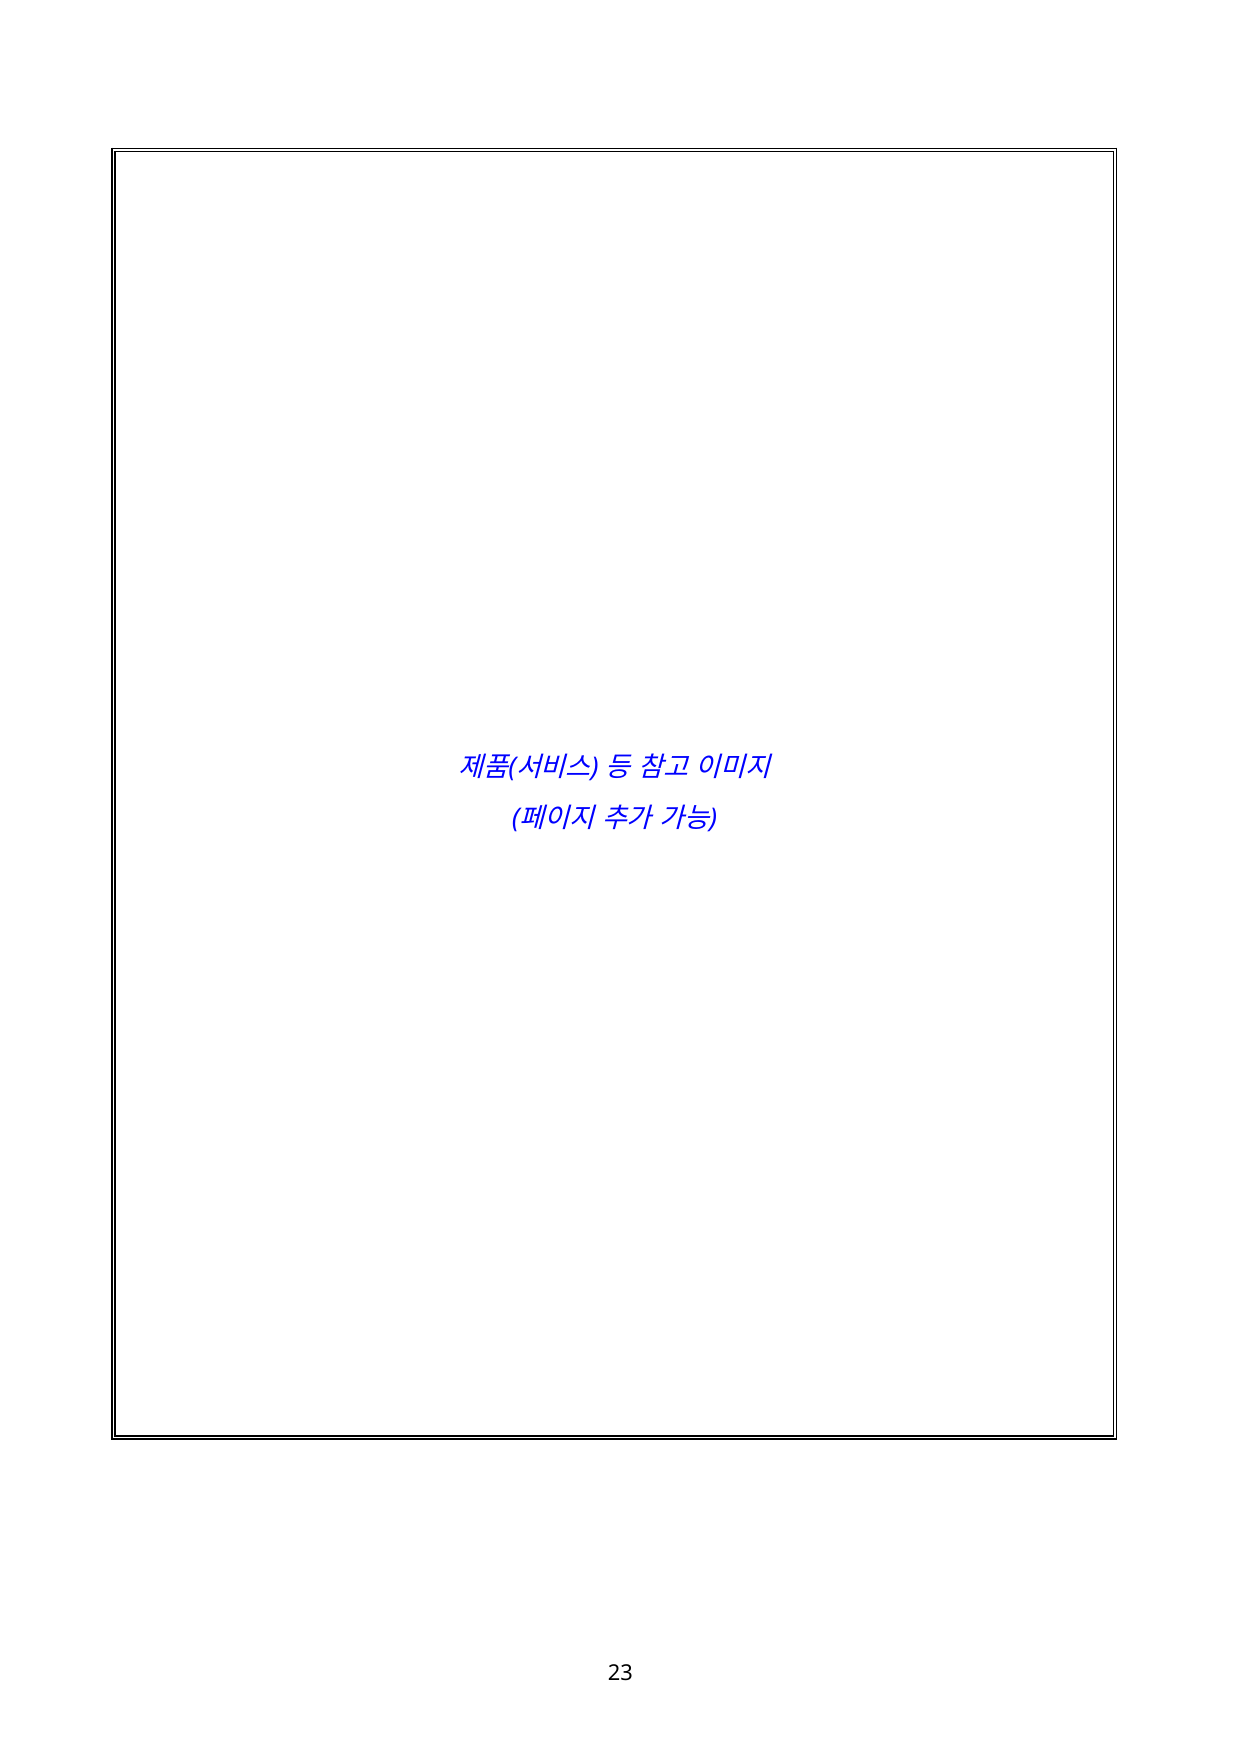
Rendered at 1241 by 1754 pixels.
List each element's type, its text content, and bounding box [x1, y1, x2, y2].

table_cell 제품(서비스) 등 참고 이미지 (페이지 추가 가능) [116, 152, 1113, 1435]
